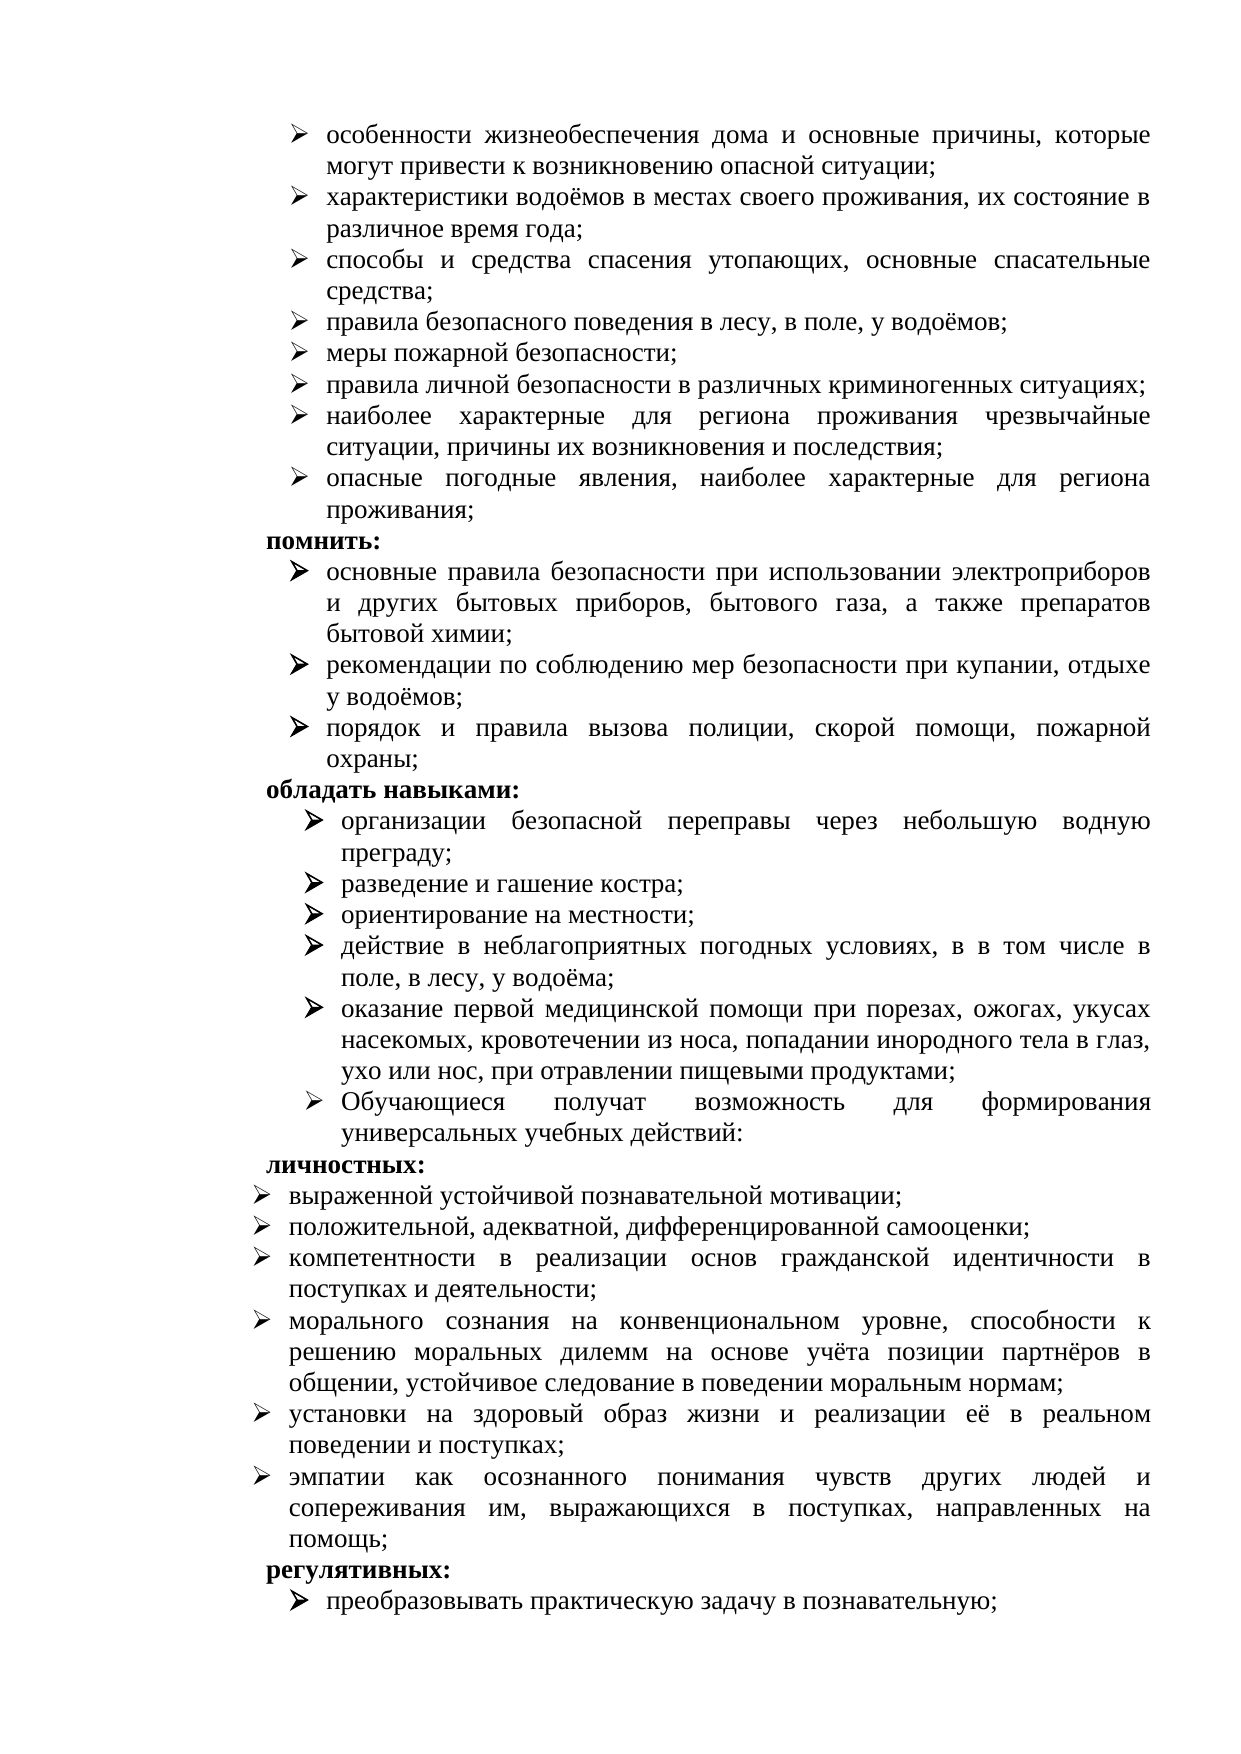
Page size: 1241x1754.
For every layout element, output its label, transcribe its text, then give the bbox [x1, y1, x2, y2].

list правила личной безопасности в различных криминогенных ситуациях; [288, 368, 1152, 399]
list установки на здоровый образ жизни и реализации её в реальном поведении и поступках; [251, 1397, 1152, 1460]
list наиболее характерные для региона проживания чрезвычайные ситуации, причины их возникновения и последствия; [288, 399, 1152, 461]
list компетентности в реализации основ гражданской идентичности в поступках и деятельности; [251, 1241, 1152, 1304]
list Обучающиеся получат возможность для формирования универсальных учебных действий: [303, 1085, 1152, 1148]
text личностных: [177, 1148, 1152, 1179]
list организации безопасной переправы через небольшую водную преграду; [303, 804, 1152, 867]
list положительной, адекватной, дифференцированной самооценки; [251, 1210, 1152, 1241]
list выраженной устойчивой познавательной мотивации; [251, 1179, 1152, 1210]
list эмпатии как осознанного понимания чувств других людей и сопереживания им, выражающихся в поступках, направленных на помощь; [251, 1460, 1152, 1553]
list основные правила безопасности при использовании электроприборов и других бытовых приборов, бытового газа, а также препаратов бытовой химии; [288, 555, 1152, 648]
list способы и средства спасения утопающих, основные спасательные средства; [288, 243, 1152, 305]
list действие в неблагоприятных погодных условиях, в в том числе в поле, в лесу, у водоёма; [303, 929, 1152, 992]
list особенности жизнеобеспечения дома и основные причины, которые могут привести к возникновению опасной ситуации; [288, 118, 1152, 181]
list разведение и гашение костра; [303, 867, 1152, 898]
list опасные погодные явления, наиболее характерные для региона проживания; [288, 461, 1152, 524]
list морального сознания на конвенциональном уровне, способности к решению моральных дилемм на основе учёта позиции партнёров в общении, устойчивое следование в поведении моральным нормам; [251, 1304, 1152, 1397]
text помнить: [177, 524, 1152, 555]
list преобразовывать практическую задачу в познавательную; [288, 1584, 1152, 1616]
list правила безопасного поведения в лесу, в поле, у водоёмов; [288, 305, 1152, 337]
list ориентирование на местности; [303, 898, 1152, 929]
text регулятивных: [177, 1553, 1152, 1584]
list меры пожарной безопасности; [288, 337, 1152, 368]
list оказание первой медицинской помощи при порезах, ожогах, укусах насекомых, кровотечении из носа, попадании инородного тела в глаз, ухо или нос, при отравлении пищевыми продуктами; [303, 992, 1152, 1085]
list характеристики водоёмов в местах своего проживания, их состояние в различное время года; [288, 181, 1152, 243]
list рекомендации по соблюдению мер безопасности при купании, отдыхе у водоёмов; [288, 648, 1152, 711]
list порядок и правила вызова полиции, скорой помощи, пожарной охраны; [288, 711, 1152, 773]
text обладать навыками: [177, 773, 1152, 804]
